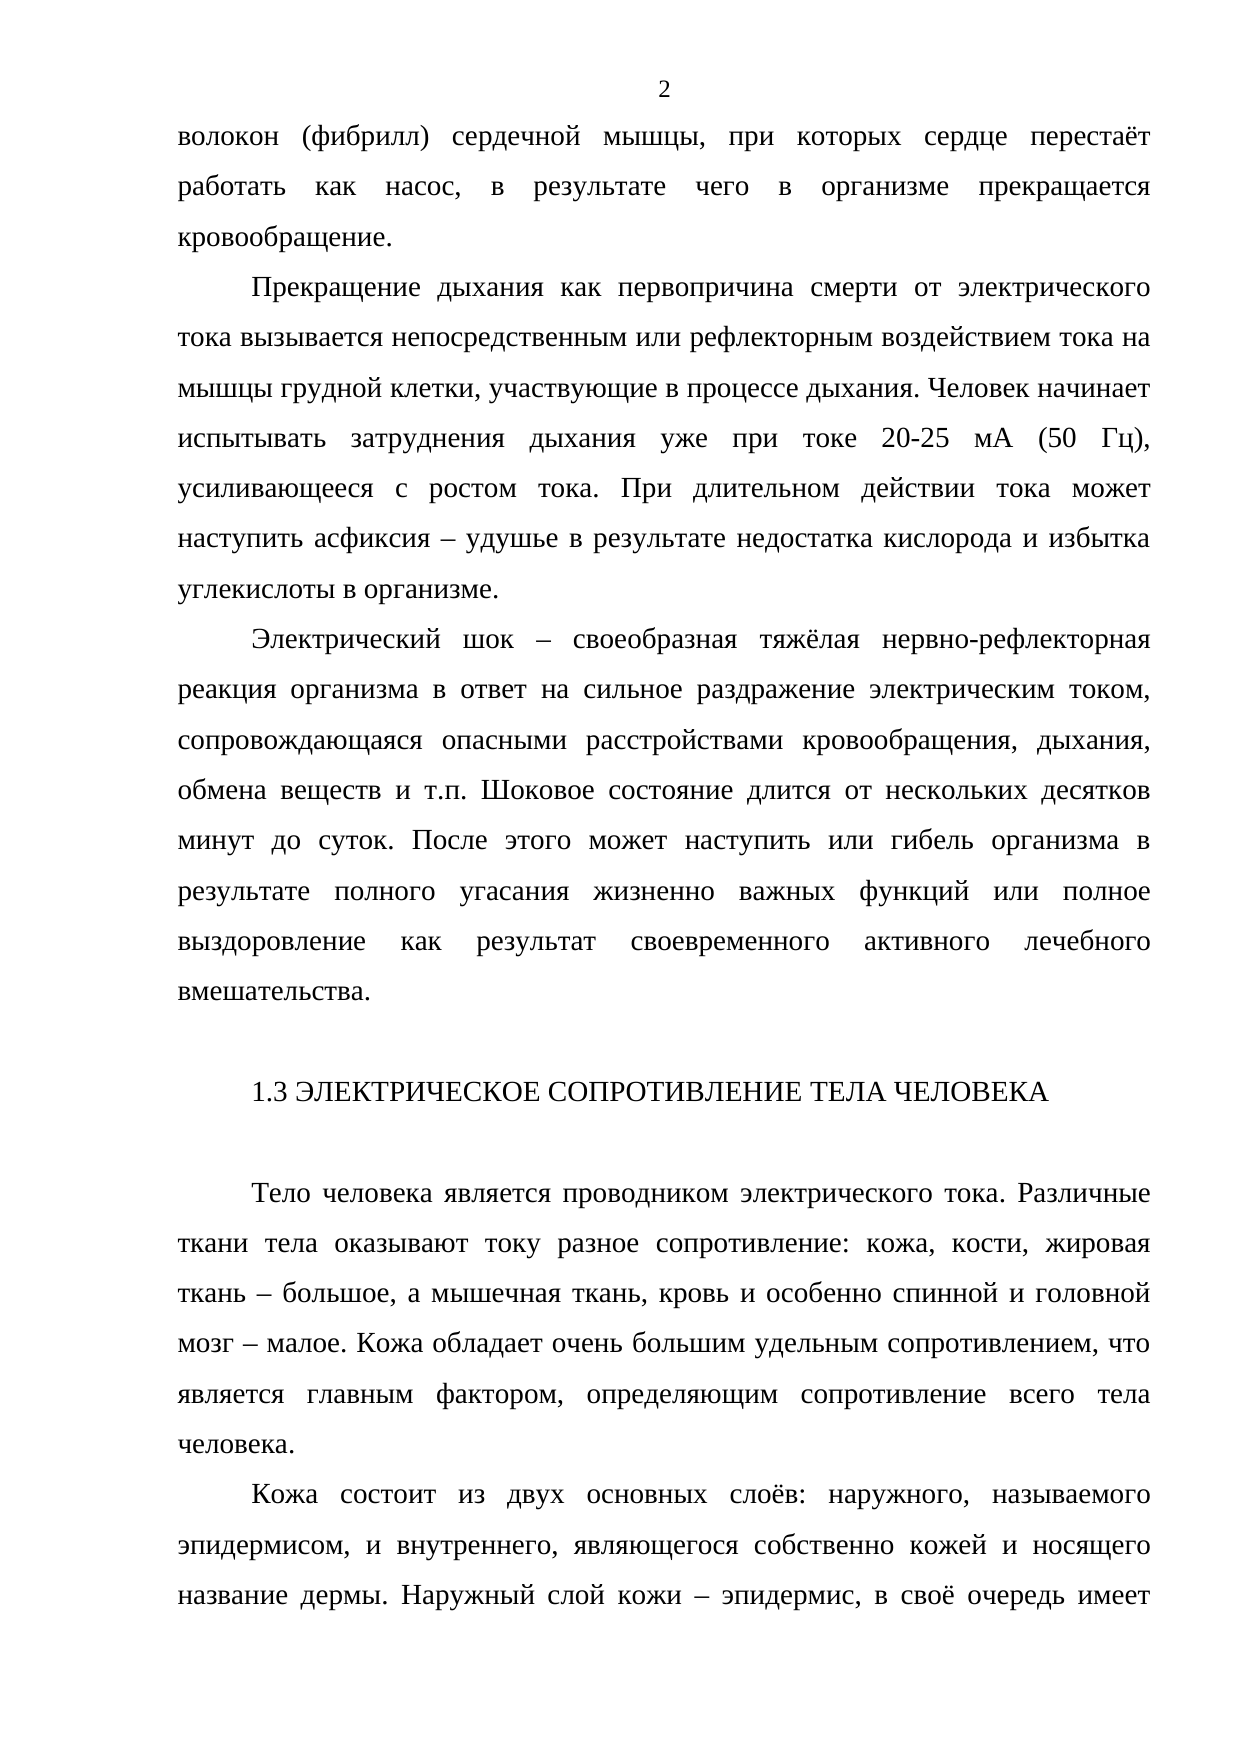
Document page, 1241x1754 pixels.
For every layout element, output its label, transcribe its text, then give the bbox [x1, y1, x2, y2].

text Тело человека является проводником электрического тока. Различные ткани тела оказывают току разное сопротивление: кожа, кости, жировая ткань – большое, а мышечная ткань, кровь и особенно спинной и головной мозг – малое. Кожа обладает очень большим удельным сопротивлением, что является главным фактором, определяющим сопротивление всего тела человека. [177, 1175, 1152, 1460]
text Прекращение дыхания как первопричина смерти от электрического тока вызывается непосредственным или рефлекторным воздействием тока на мышцы грудной клетки, участвующие в процессе дыхания. Человек начинает испытывать затруднения дыхания уже при токе 20-25 мА (50 Гц), усиливающееся с ростом тока. При длительном действии тока может наступить асфиксия – удушье в результате недостатка кислорода и избытка углекислоты в организме. [177, 269, 1152, 604]
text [177, 118, 1152, 252]
text Электрический шок – своеобразная тяжёлая нервно-рефлекторная реакция организма в ответ на сильное раздражение электрическим током, сопровождающаяся опасными расстройствами кровообращения, дыхания, обмена веществ и т.п. Шоковое состояние длится от нескольких десятков минут до суток. После этого может наступить или гибель организма в результате полного угасания жизненно важных функций или полное выздоровление как результат своевременного активного лечебного вмешательства. [177, 621, 1152, 1007]
text 1.3 Электрическое сопротивление тела человека [177, 1074, 1152, 1108]
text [177, 1477, 1152, 1611]
